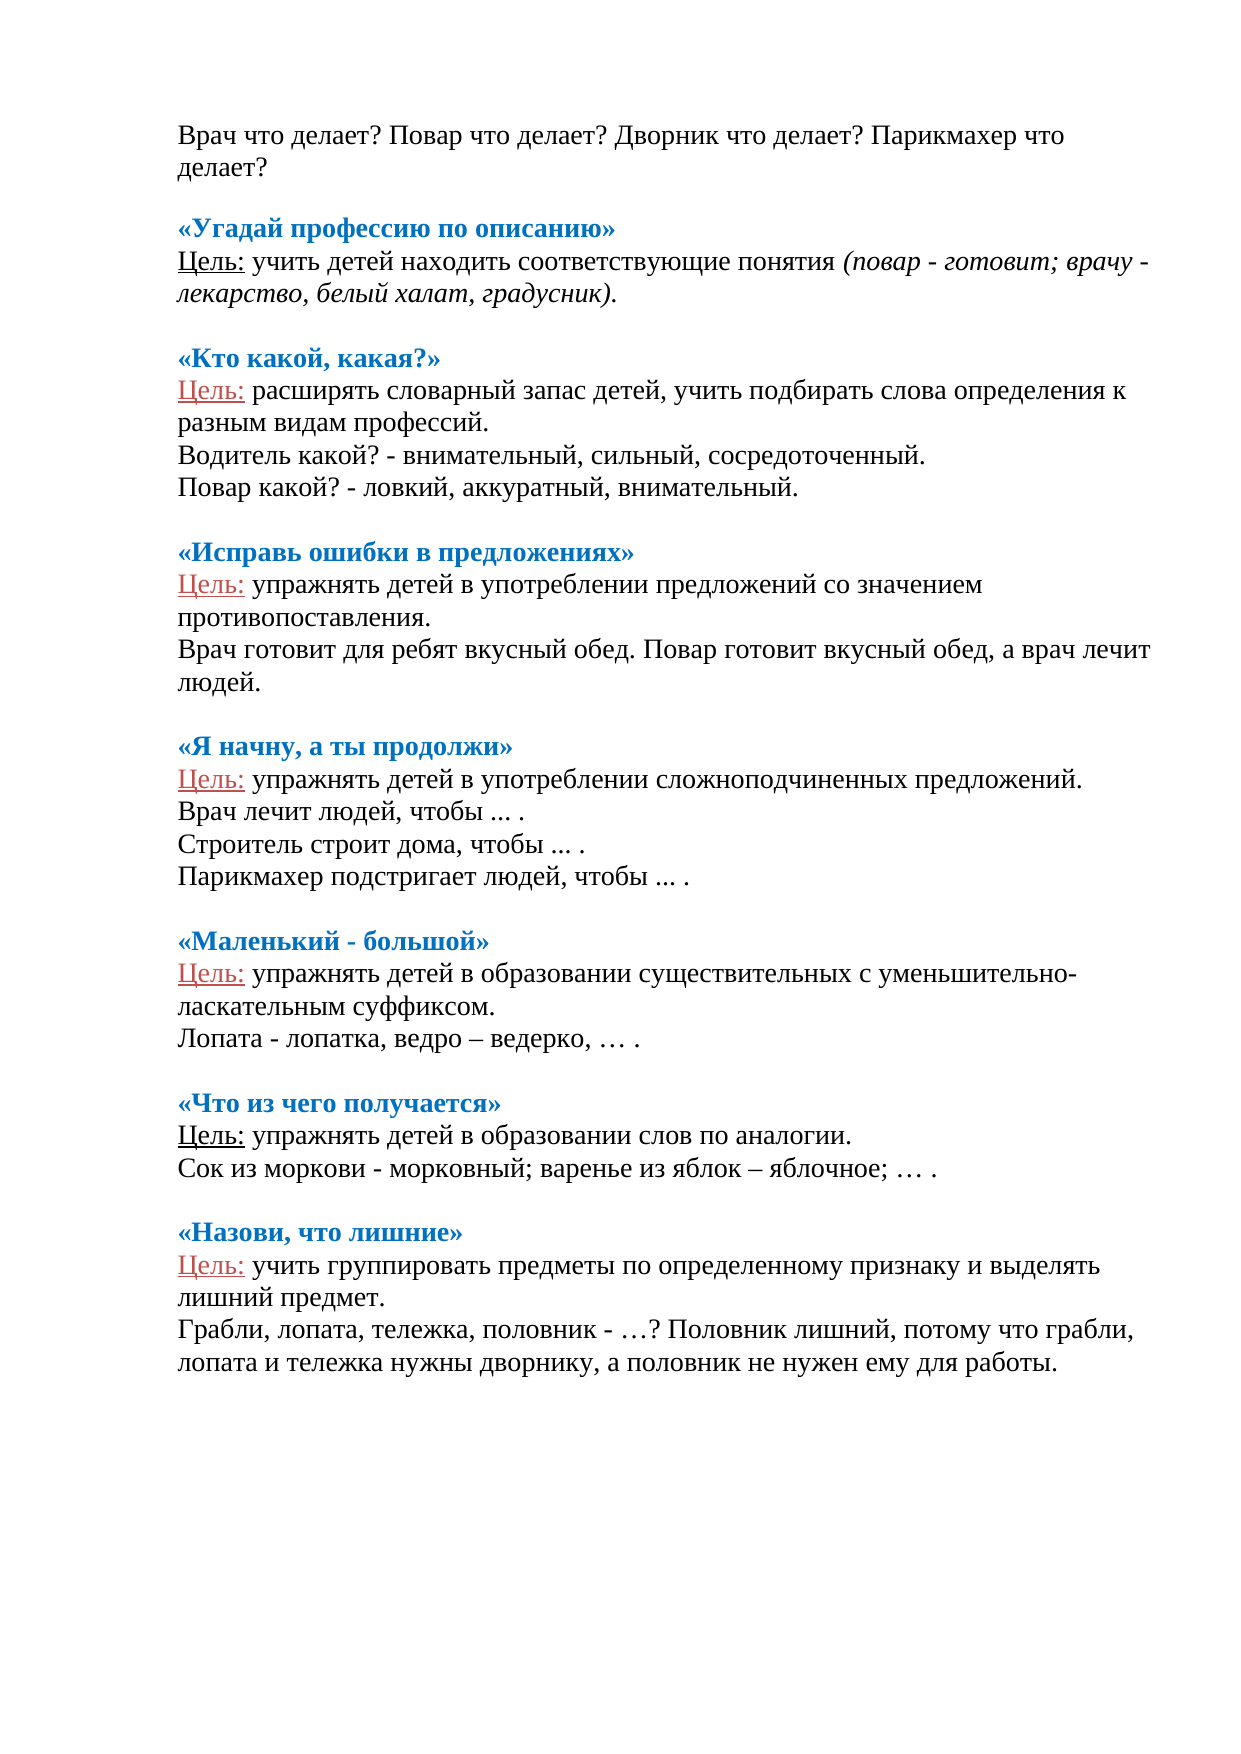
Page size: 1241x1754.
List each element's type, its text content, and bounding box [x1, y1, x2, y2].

text Повар какой? - ловкий, аккуратный, внимательный. [177, 470, 1152, 503]
text «Угадай профессию по описанию» [177, 211, 1152, 243]
text Строитель строит дома, чтобы ... . [177, 827, 1152, 859]
text Грабли, лопата, тележка, половник - …? Половник лишний, потому что грабли, лопата и тележка нужны дворнику, а половник не нужен ему для работы. [177, 1313, 1152, 1377]
text Цель: упражнять детей в образовании существительных с уменьшительно-ласкательным суффиксом. [177, 956, 1152, 1021]
text Врач готовит для ребят вкусный обед. Повар готовит вкусный обед, а врач лечит людей. [177, 632, 1152, 697]
text Цель: расширять словарный запас детей, учить подбирать слова определения к разным видам профессий. [177, 373, 1152, 438]
text «Исправь ошибки в предложениях» [177, 535, 1152, 567]
text «Назови, что лишние» [177, 1215, 1152, 1248]
text Парикмахер подстригает людей, чтобы ... . [177, 859, 1152, 891]
text Врач что делает? Повар что делает? Дворник что делает? Парикмахер что делает? [177, 118, 1152, 183]
text Сок из моркови - морковный; варенье из яблок – яблочное; … . [177, 1151, 1152, 1183]
text Цель: упражнять детей в образовании слов по аналогии. [177, 1118, 1152, 1151]
text Цель: упражнять детей в употреблении предложений со значением противопоставления. [177, 567, 1152, 632]
text «Что из чего получается» [177, 1086, 1152, 1118]
text Врач лечит людей, чтобы ... . [177, 794, 1152, 827]
text «Маленький - большой» [177, 924, 1152, 956]
text «Кто какой, какая?» [177, 341, 1152, 373]
text Водитель какой? - внимательный, сильный, сосредоточенный. [177, 438, 1152, 470]
text Лопата - лопатка, ведро – ведерко, … . [177, 1021, 1152, 1053]
text Цель: учить группировать предметы по определенному признаку и выделять лишний предмет. [177, 1248, 1152, 1313]
text Цель: учить детей находить соответствующие понятия (повар - готовит; врачу - лекарство, белый халат, градусник). [177, 243, 1152, 308]
text «Я начну, а ты продолжи» [177, 729, 1152, 762]
text Цель: упражнять детей в употреблении сложноподчиненных предложений. [177, 762, 1152, 794]
